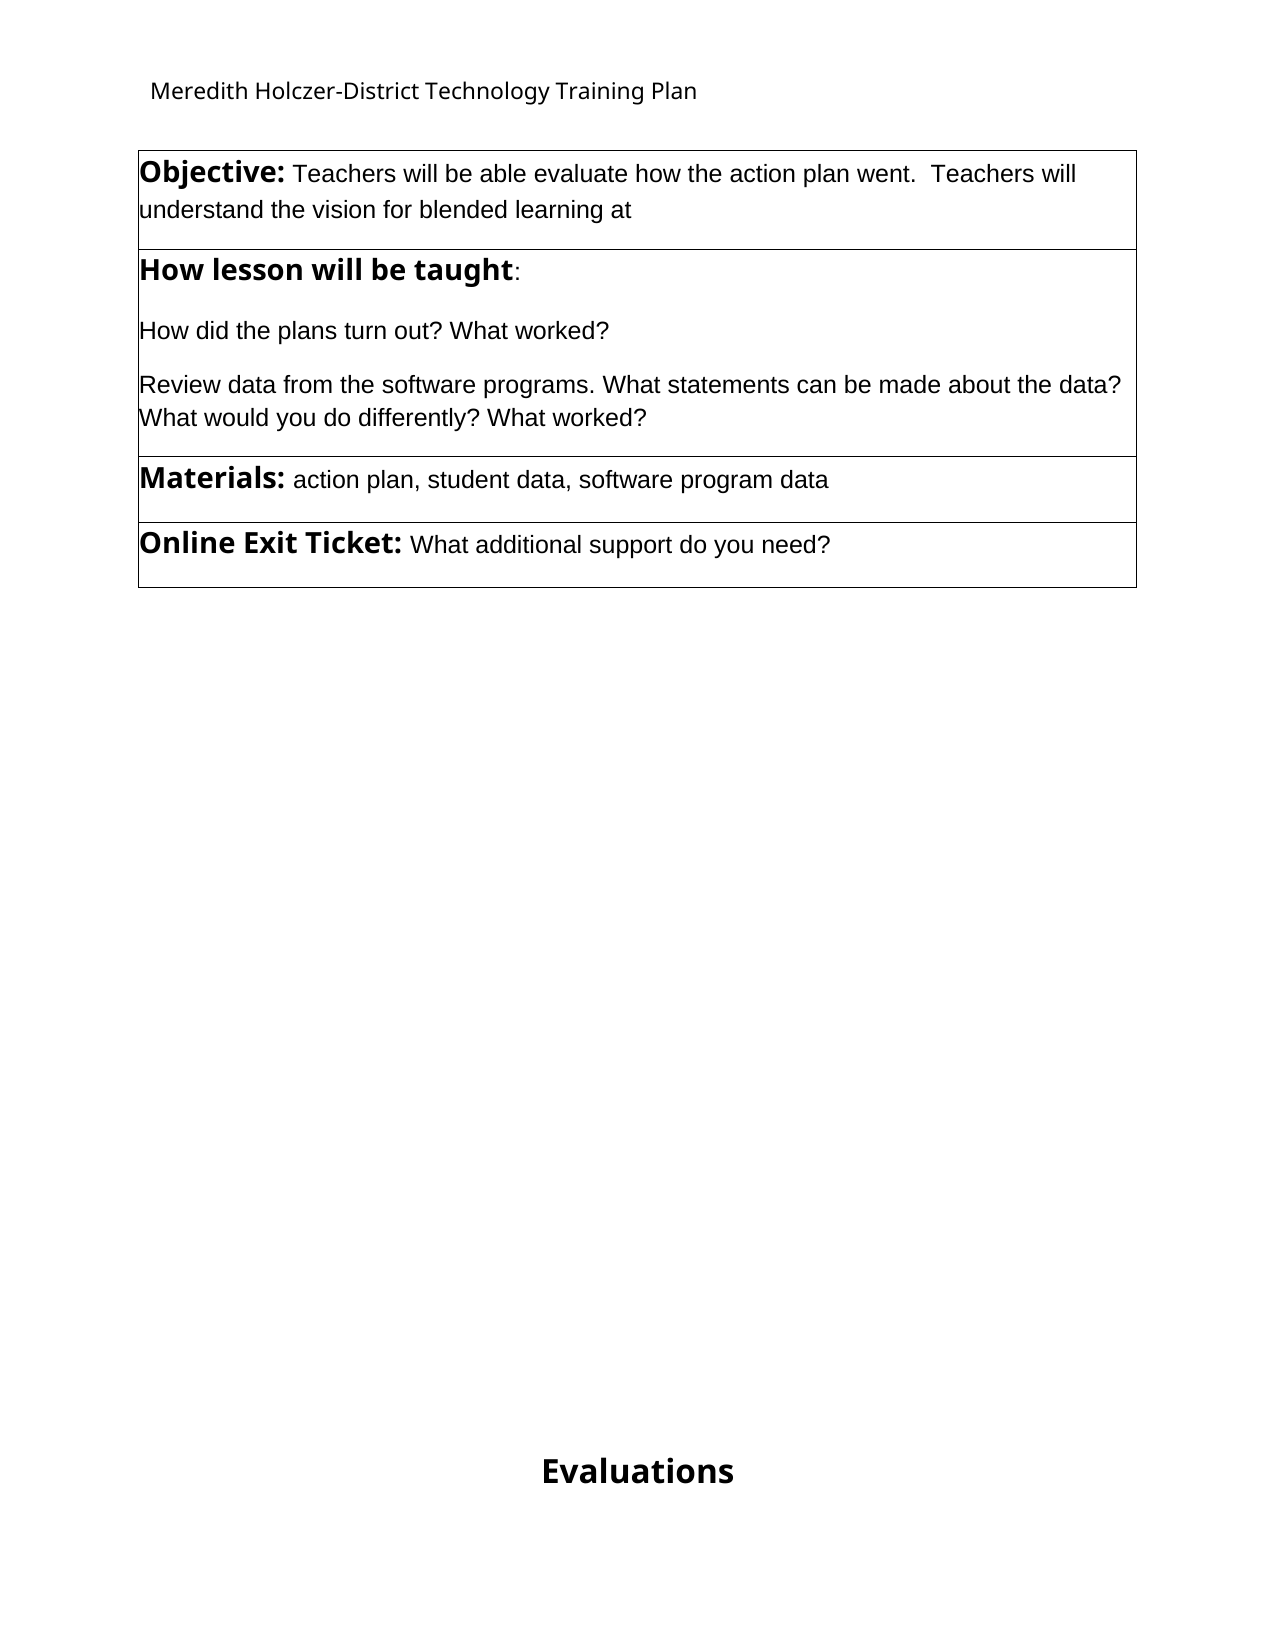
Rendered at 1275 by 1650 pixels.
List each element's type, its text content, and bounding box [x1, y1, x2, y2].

table_cell Online Exit Ticket: What additional support do you need? [139, 523, 1136, 587]
table_cell Objective: Teachers will be able evaluate how the action plan went. Teachers will understand the vision for blended learning at [139, 151, 1136, 248]
text Evaluations [150, 1448, 1125, 1493]
table_cell Materials: action plan, student data, software program data [139, 457, 1136, 522]
table_cell How lesson will be taught: How did the plans turn out? What worked? Review data from the software programs. What statements can be made about the data? What would you do differently? What worked? [139, 250, 1136, 456]
